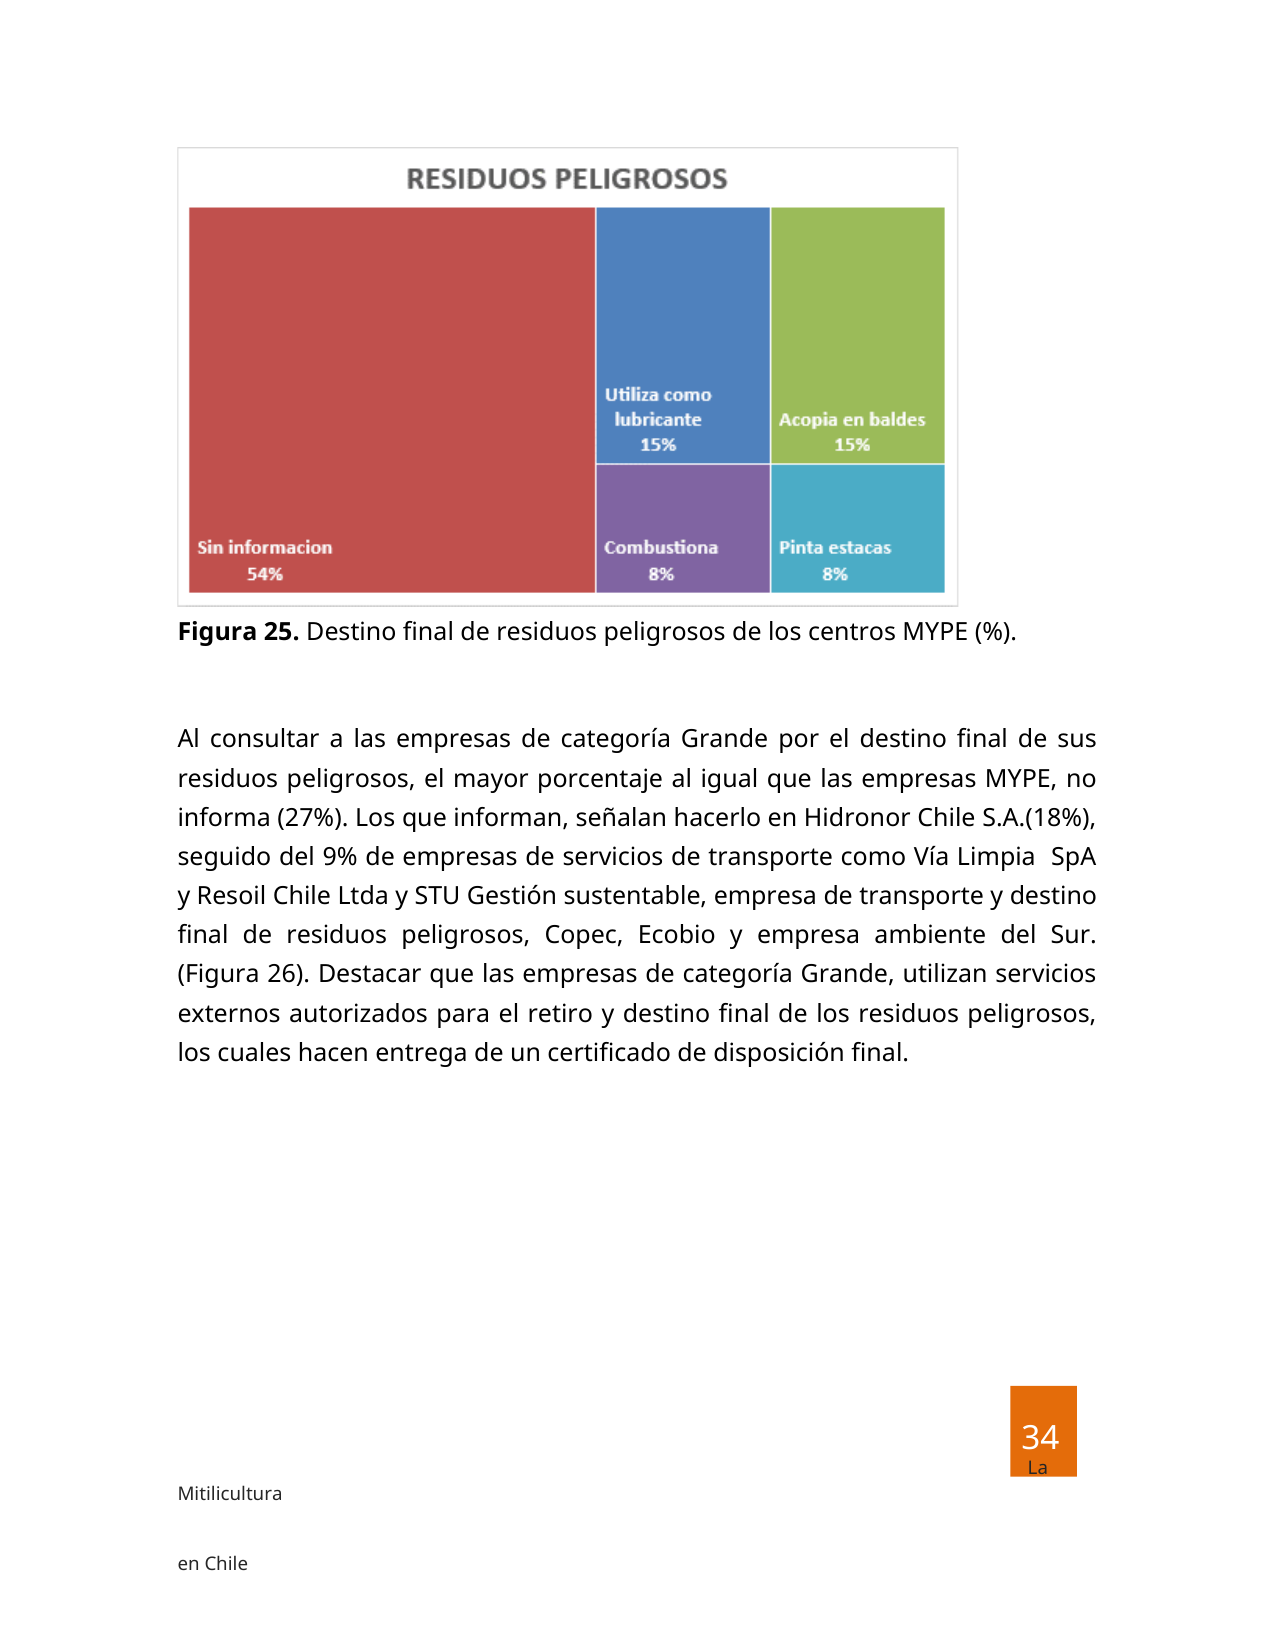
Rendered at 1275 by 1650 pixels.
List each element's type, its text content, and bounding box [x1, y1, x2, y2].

text Figura 25. Destino final de residuos peligrosos de los centros MYPE (%). [177, 614, 1098, 648]
picture [177, 147, 959, 607]
text Al consultar a las empresas de categoría Grande por el destino final de sus residuos peligrosos, el mayor porcentaje al igual que las empresas MYPE, no informa (27%). Los que informan, señalan hacerlo en Hidronor Chile S.A.(18%), seguido del 9% de empresas de servicios de transporte como Vía Limpia SpA y Resoil Chile Ltda y STU Gestión sustentable, empresa de transporte y destino final de residuos peligrosos, Copec, Ecobio y empresa ambiente del Sur. (Figura 26). Destacar que las empresas de categoría Grande, utilizan servicios externos autorizados para el retiro y destino final de los residuos peligrosos, los cuales hacen entrega de un certificado de disposición final. [177, 721, 1098, 1068]
